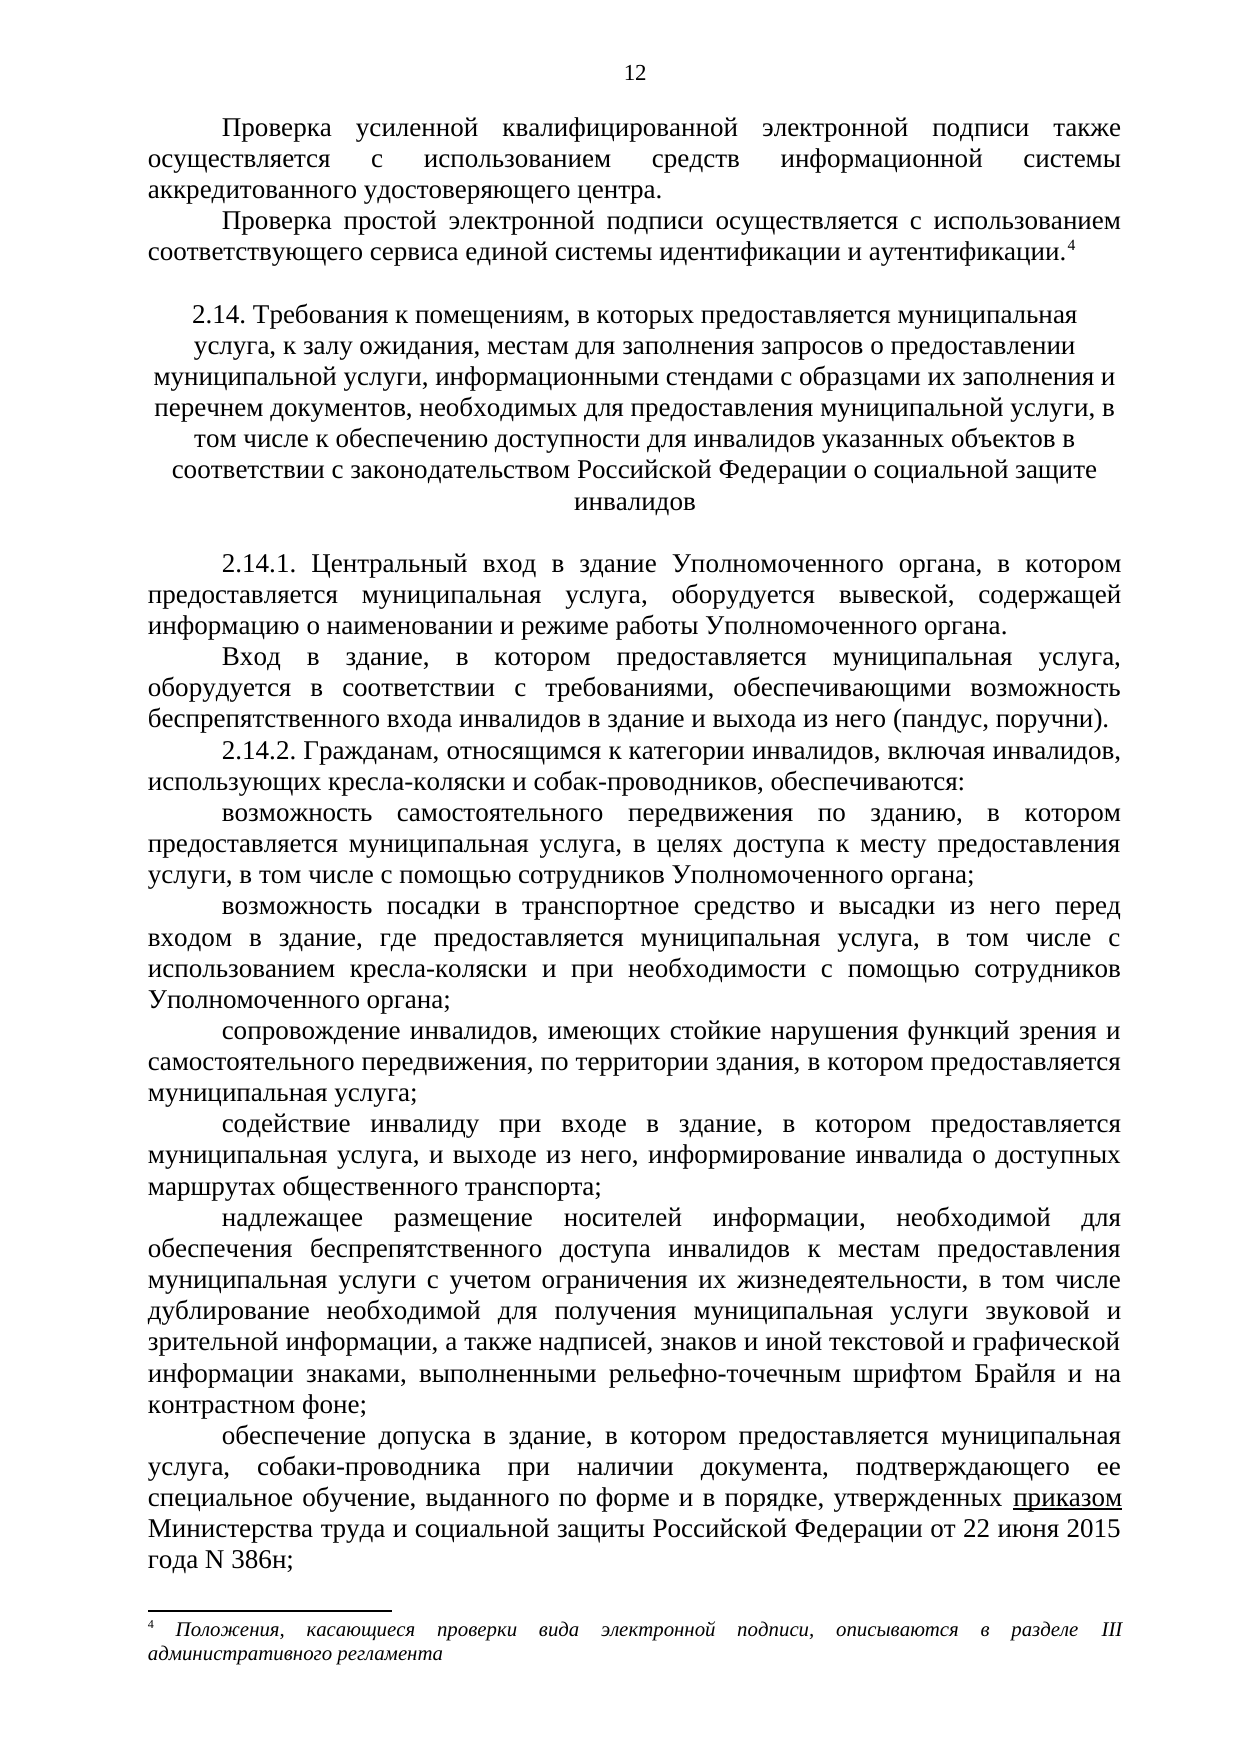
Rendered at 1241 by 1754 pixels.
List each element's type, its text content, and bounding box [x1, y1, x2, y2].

text сопровождение инвалидов, имеющих стойкие нарушения функций зрения и самостоятельного передвижения, по территории здания, в котором предоставляется муниципальная услуга; [148, 1014, 1122, 1107]
text Проверка простой электронной подписи осуществляется с использованием соответствующего сервиса единой системы идентификации и аутентификации. [148, 204, 1122, 267]
text 2.14.1. Центральный вход в здание Уполномоченного органа, в котором предоставляется муниципальная услуга, оборудуется вывеской, содержащей информацию о наименовании и режиме работы Уполномоченного органа. [148, 547, 1122, 640]
text Вход в здание, в котором предоставляется муниципальная услуга, оборудуется в соответствии с требованиями, обеспечивающими возможность беспрепятственного входа инвалидов в здание и выхода из него (пандус, поручни). [148, 640, 1122, 734]
text содействие инвалиду при входе в здание, в котором предоставляется муниципальная услуга, и выходе из него, информирование инвалида о доступных маршрутах общественного транспорта; [148, 1107, 1122, 1201]
text возможность посадки в транспортное средство и высадки из него перед входом в здание, где предоставляется муниципальная услуга, в том числе с использованием кресла-коляски и при необходимости с помощью сотрудников Уполномоченного органа; [148, 889, 1122, 1014]
text возможность самостоятельного передвижения по зданию, в котором предоставляется муниципальная услуга, в целях доступа к месту предоставления услуги, в том числе с помощью сотрудников Уполномоченного органа; [148, 796, 1122, 889]
text 2.14.2. Гражданам, относящимся к категории инвалидов, включая инвалидов, использующих кресла-коляски и собак-проводников, обеспечиваются: [148, 734, 1122, 796]
subtitle 2.14. Требования к помещениям, в которых предоставляется муниципальная услуга, к залу ожидания, местам для заполнения запросов о предоставлении муниципальной услуги, информационными стендами с образцами их заполнения и перечнем документов, необходимых для предоставления муниципальной услуги, в том числе к обеспечению доступности для инвалидов указанных объектов в соответствии с законодательством Российской Федерации о социальной защите инвалидов [148, 298, 1122, 516]
text Проверка усиленной квалифицированной электронной подписи также осуществляется с использованием средств информационной системы аккредитованного удостоверяющего центра. [148, 111, 1122, 204]
text надлежащее размещение носителей информации, необходимой для обеспечения беспрепятственного доступа инвалидов к местам предоставления муниципальная услуги с учетом ограничения их жизнедеятельности, в том числе дублирование необходимой для получения муниципальная услуги звуковой и зрительной информации, а также надписей, знаков и иной текстовой и графической информации знаками, выполненными рельефно-точечным шрифтом Брайля и на контрастном фоне; [148, 1201, 1122, 1419]
text обеспечение допуска в здание, в котором предоставляется муниципальная услуга, собаки-проводника при наличии документа, подтверждающего ее специальное обучение, выданного по форме и в порядке, утвержденных приказом Министерства труда и социальной защиты Российской Федерации от 22 июня 2015 года N 386н; [148, 1419, 1122, 1575]
